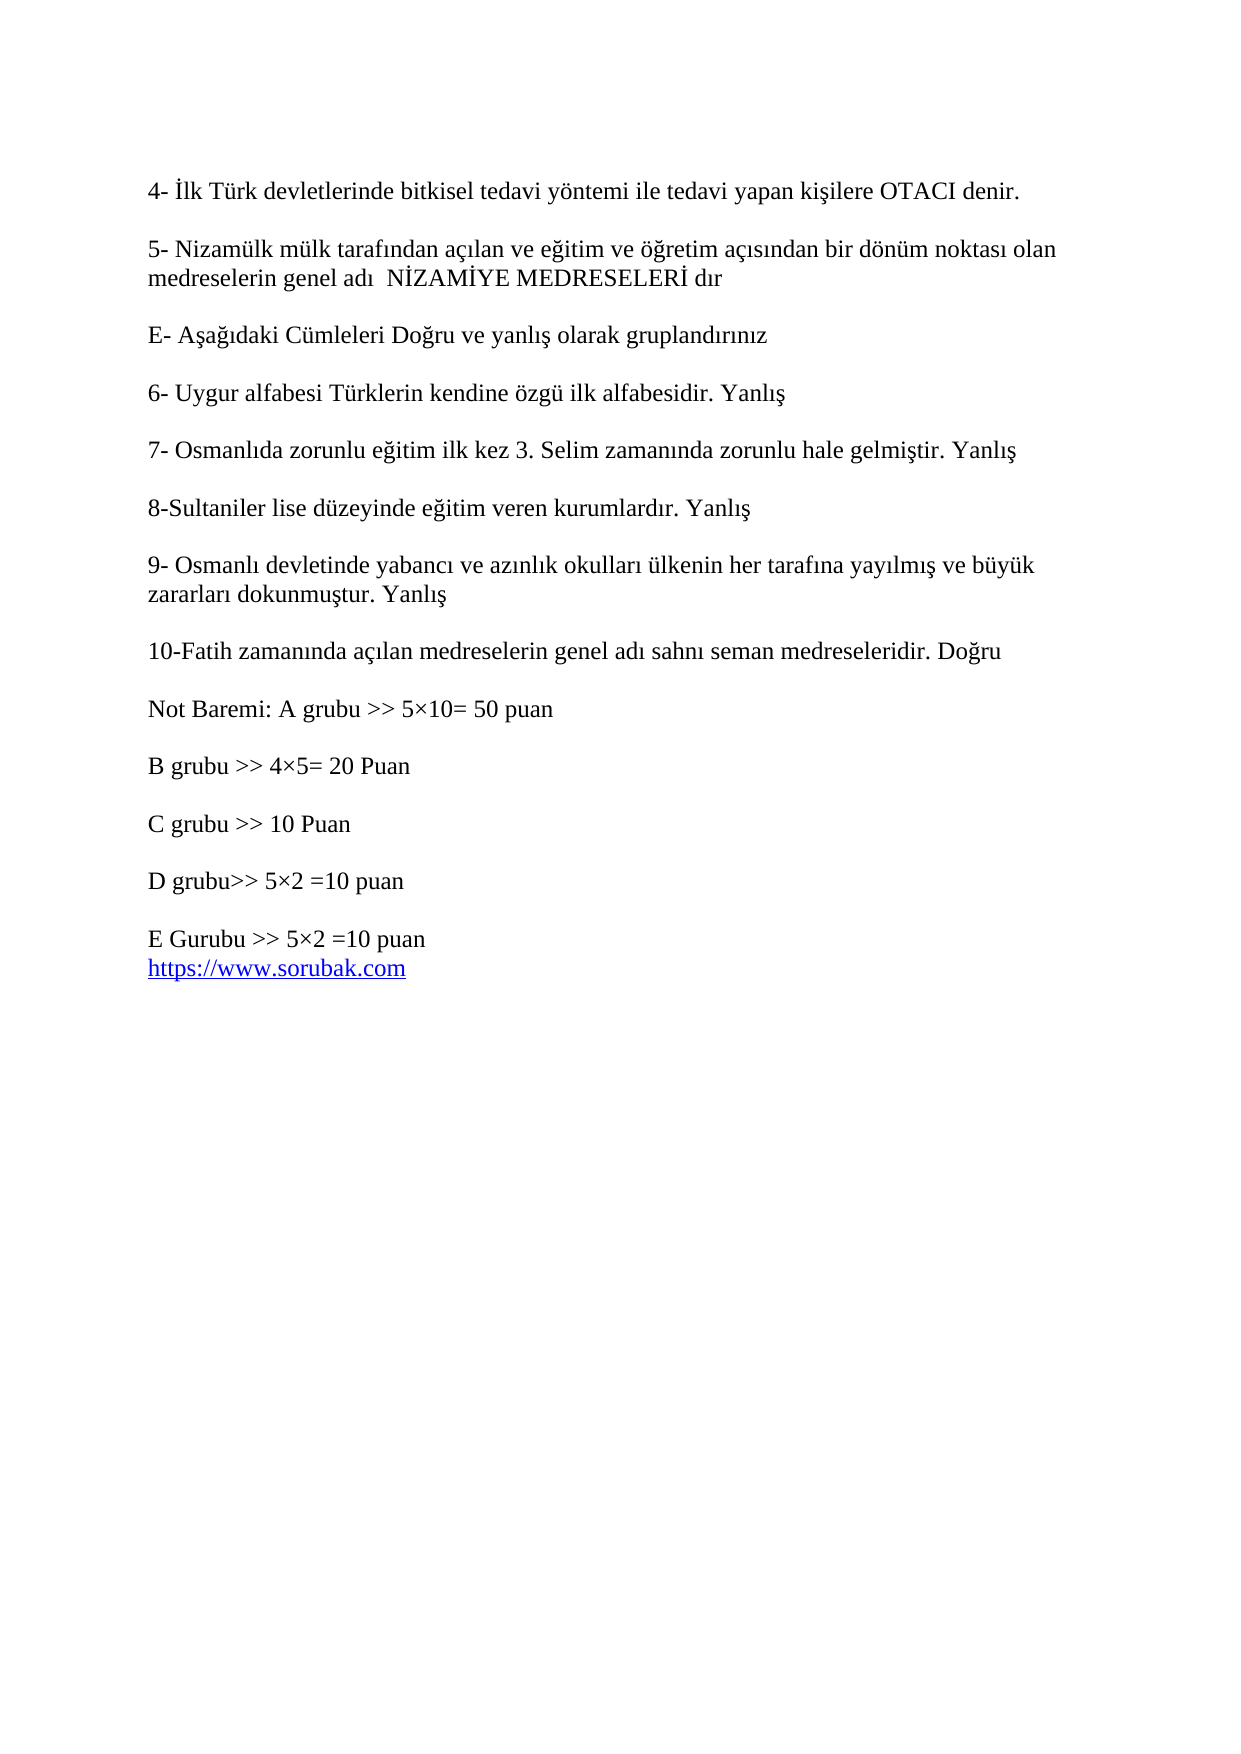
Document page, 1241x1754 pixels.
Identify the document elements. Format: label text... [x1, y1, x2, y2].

text C grubu >> 10 Puan [148, 809, 1093, 838]
text 8-Sultaniler lise düzeyinde eğitim veren kurumlardır. Yanlış [148, 493, 1093, 521]
text 9- Osmanlı devletinde yabancı ve azınlık okulları ülkenin her tarafına yayılmış ve büyük zararları dokunmuştur. Yanlış [148, 550, 1093, 608]
text 5- Nizamülk mülk tarafından açılan ve eğitim ve öğretim açısından bir dönüm noktası olan medreselerin genel adı NİZAMİYE MEDRESELERİ dır [148, 234, 1093, 291]
text E- Aşağıdaki Cümleleri Doğru ve yanlış olarak gruplandırınız [148, 320, 1093, 349]
text Not Baremi: A grubu >> 5×10= 50 puan [148, 694, 1093, 723]
text https://www.sorubak.com [148, 953, 1093, 981]
text B grubu >> 4×5= 20 Puan [148, 751, 1093, 780]
text D grubu>> 5×2 =10 puan [148, 866, 1093, 895]
text 7- Osmanlıda zorunlu eğitim ilk kez 3. Selim zamanında zorunlu hale gelmiştir. Yanlış [148, 435, 1093, 464]
text 10-Fatih zamanında açılan medreselerin genel adı sahnı seman medreseleridir. Doğru [148, 636, 1093, 665]
text 6- Uygur alfabesi Türklerin kendine özgü ilk alfabesidir. Yanlış [148, 378, 1093, 406]
text 4- İlk Türk devletlerinde bitkisel tedavi yöntemi ile tedavi yapan kişilere OTACI denir. [148, 176, 1093, 205]
text E Gurubu >> 5×2 =10 puan [148, 924, 1093, 953]
